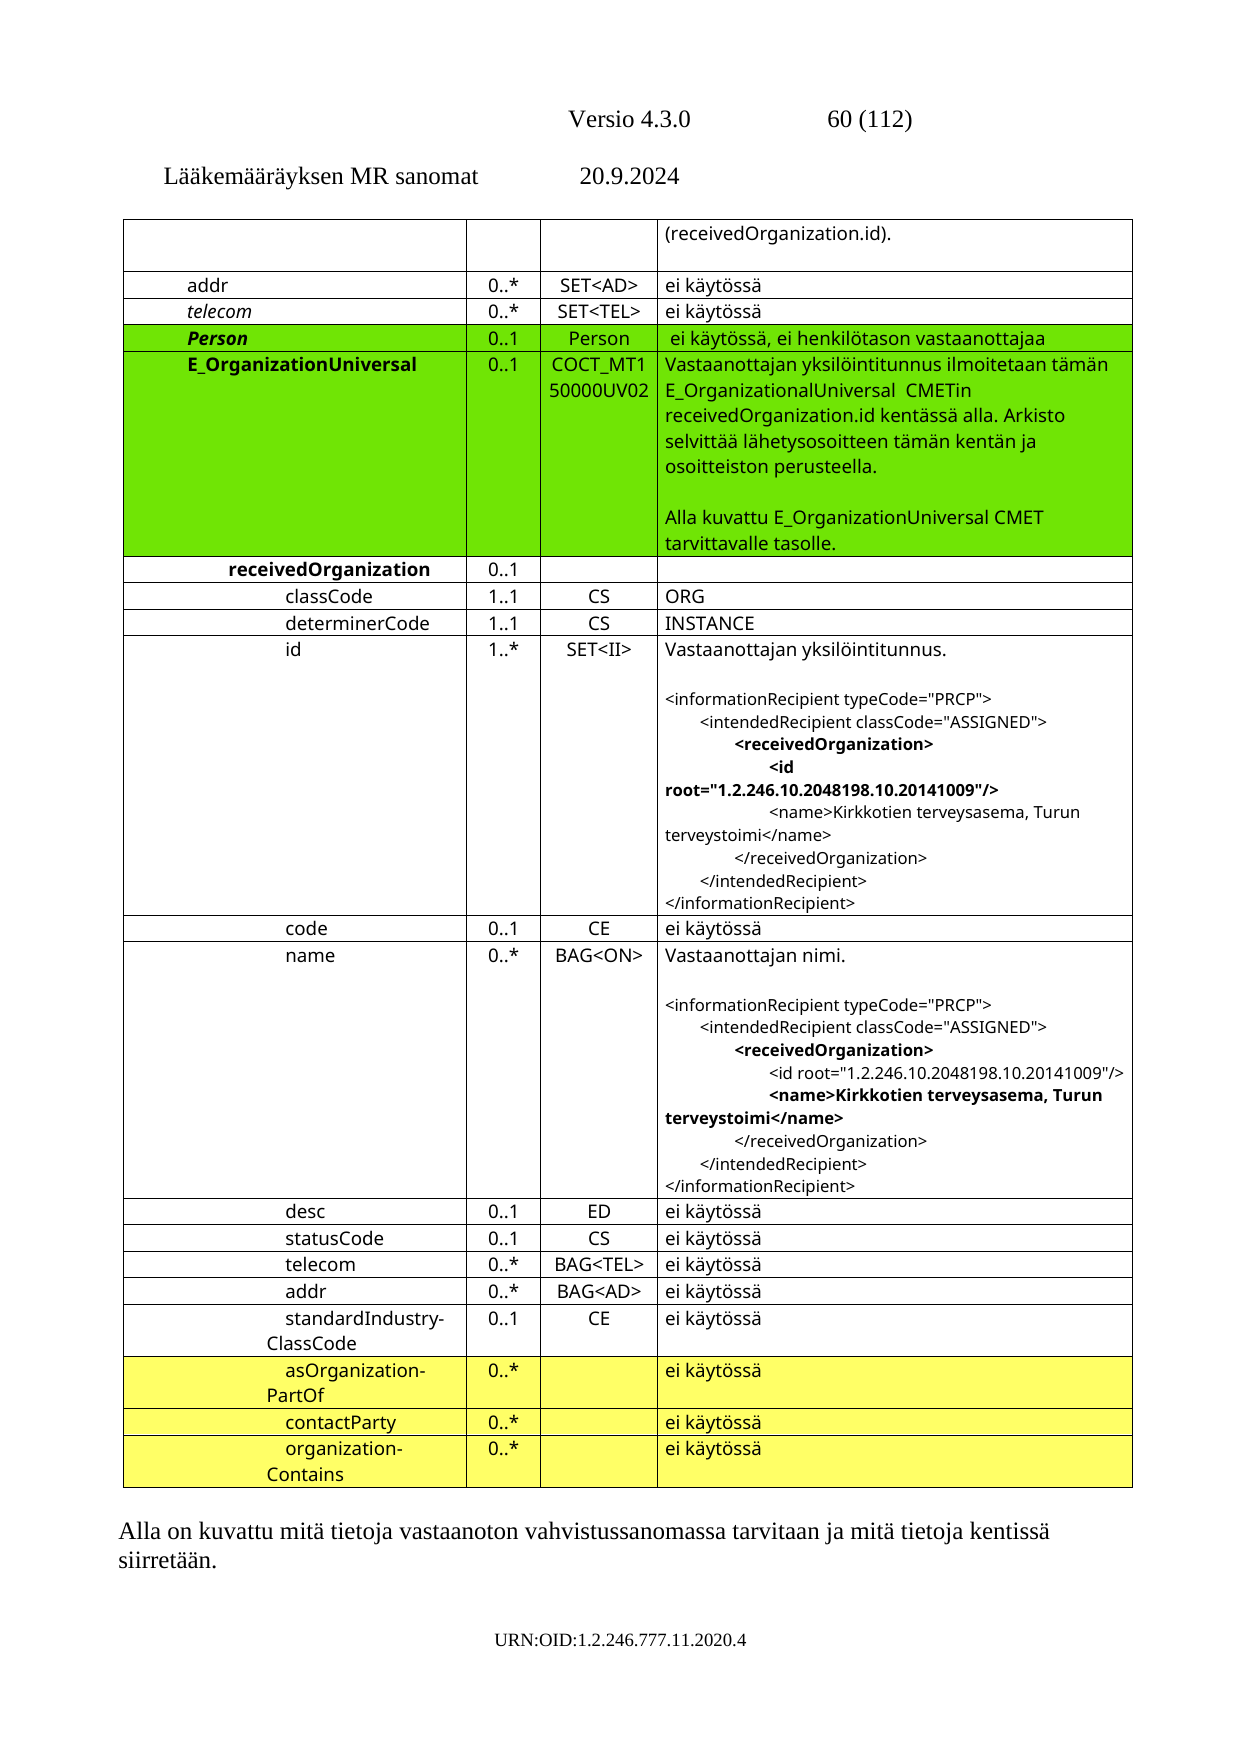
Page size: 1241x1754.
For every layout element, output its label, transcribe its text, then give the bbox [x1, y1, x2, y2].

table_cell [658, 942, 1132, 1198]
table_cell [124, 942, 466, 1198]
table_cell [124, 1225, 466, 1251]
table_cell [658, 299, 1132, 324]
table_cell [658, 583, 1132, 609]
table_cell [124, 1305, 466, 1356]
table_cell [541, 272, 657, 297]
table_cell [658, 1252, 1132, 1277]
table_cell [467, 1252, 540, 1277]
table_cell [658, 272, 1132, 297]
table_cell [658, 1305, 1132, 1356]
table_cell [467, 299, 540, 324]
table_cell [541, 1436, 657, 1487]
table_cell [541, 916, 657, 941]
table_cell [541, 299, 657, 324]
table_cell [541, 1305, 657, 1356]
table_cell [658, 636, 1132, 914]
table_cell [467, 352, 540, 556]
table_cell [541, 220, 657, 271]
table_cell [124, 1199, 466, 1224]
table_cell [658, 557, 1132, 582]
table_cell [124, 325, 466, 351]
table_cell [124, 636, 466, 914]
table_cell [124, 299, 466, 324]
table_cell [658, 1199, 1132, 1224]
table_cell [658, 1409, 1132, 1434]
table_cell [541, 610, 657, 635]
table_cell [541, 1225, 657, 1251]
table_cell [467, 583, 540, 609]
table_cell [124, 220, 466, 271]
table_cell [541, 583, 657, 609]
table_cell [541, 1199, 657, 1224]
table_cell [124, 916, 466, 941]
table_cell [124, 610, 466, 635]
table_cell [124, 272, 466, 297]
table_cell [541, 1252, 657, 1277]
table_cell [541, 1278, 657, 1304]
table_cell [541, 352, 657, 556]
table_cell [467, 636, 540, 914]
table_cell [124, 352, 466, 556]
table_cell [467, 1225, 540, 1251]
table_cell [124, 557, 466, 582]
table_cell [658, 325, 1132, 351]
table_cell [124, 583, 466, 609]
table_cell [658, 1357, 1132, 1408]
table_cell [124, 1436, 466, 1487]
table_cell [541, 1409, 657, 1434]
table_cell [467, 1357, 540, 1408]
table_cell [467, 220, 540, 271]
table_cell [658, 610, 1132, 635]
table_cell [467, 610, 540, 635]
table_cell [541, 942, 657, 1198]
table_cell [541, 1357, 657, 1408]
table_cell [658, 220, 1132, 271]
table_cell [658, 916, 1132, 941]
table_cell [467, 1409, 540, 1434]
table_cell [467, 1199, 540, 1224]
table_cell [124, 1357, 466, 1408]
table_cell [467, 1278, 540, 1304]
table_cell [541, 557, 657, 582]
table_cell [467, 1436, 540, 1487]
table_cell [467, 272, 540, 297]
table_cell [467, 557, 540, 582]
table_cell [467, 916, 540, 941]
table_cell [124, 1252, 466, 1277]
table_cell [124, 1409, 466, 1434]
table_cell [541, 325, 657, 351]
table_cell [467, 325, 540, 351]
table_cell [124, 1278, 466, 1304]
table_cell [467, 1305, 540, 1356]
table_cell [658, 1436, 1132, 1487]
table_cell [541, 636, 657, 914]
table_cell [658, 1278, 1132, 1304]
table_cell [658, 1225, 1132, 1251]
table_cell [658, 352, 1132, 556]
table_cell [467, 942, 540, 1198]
text Alla on kuvattu mitä tietoja vastaanoton vahvistussanomassa tarvitaan ja mitä tietoja kentissä siirretään. [118, 1516, 1122, 1574]
